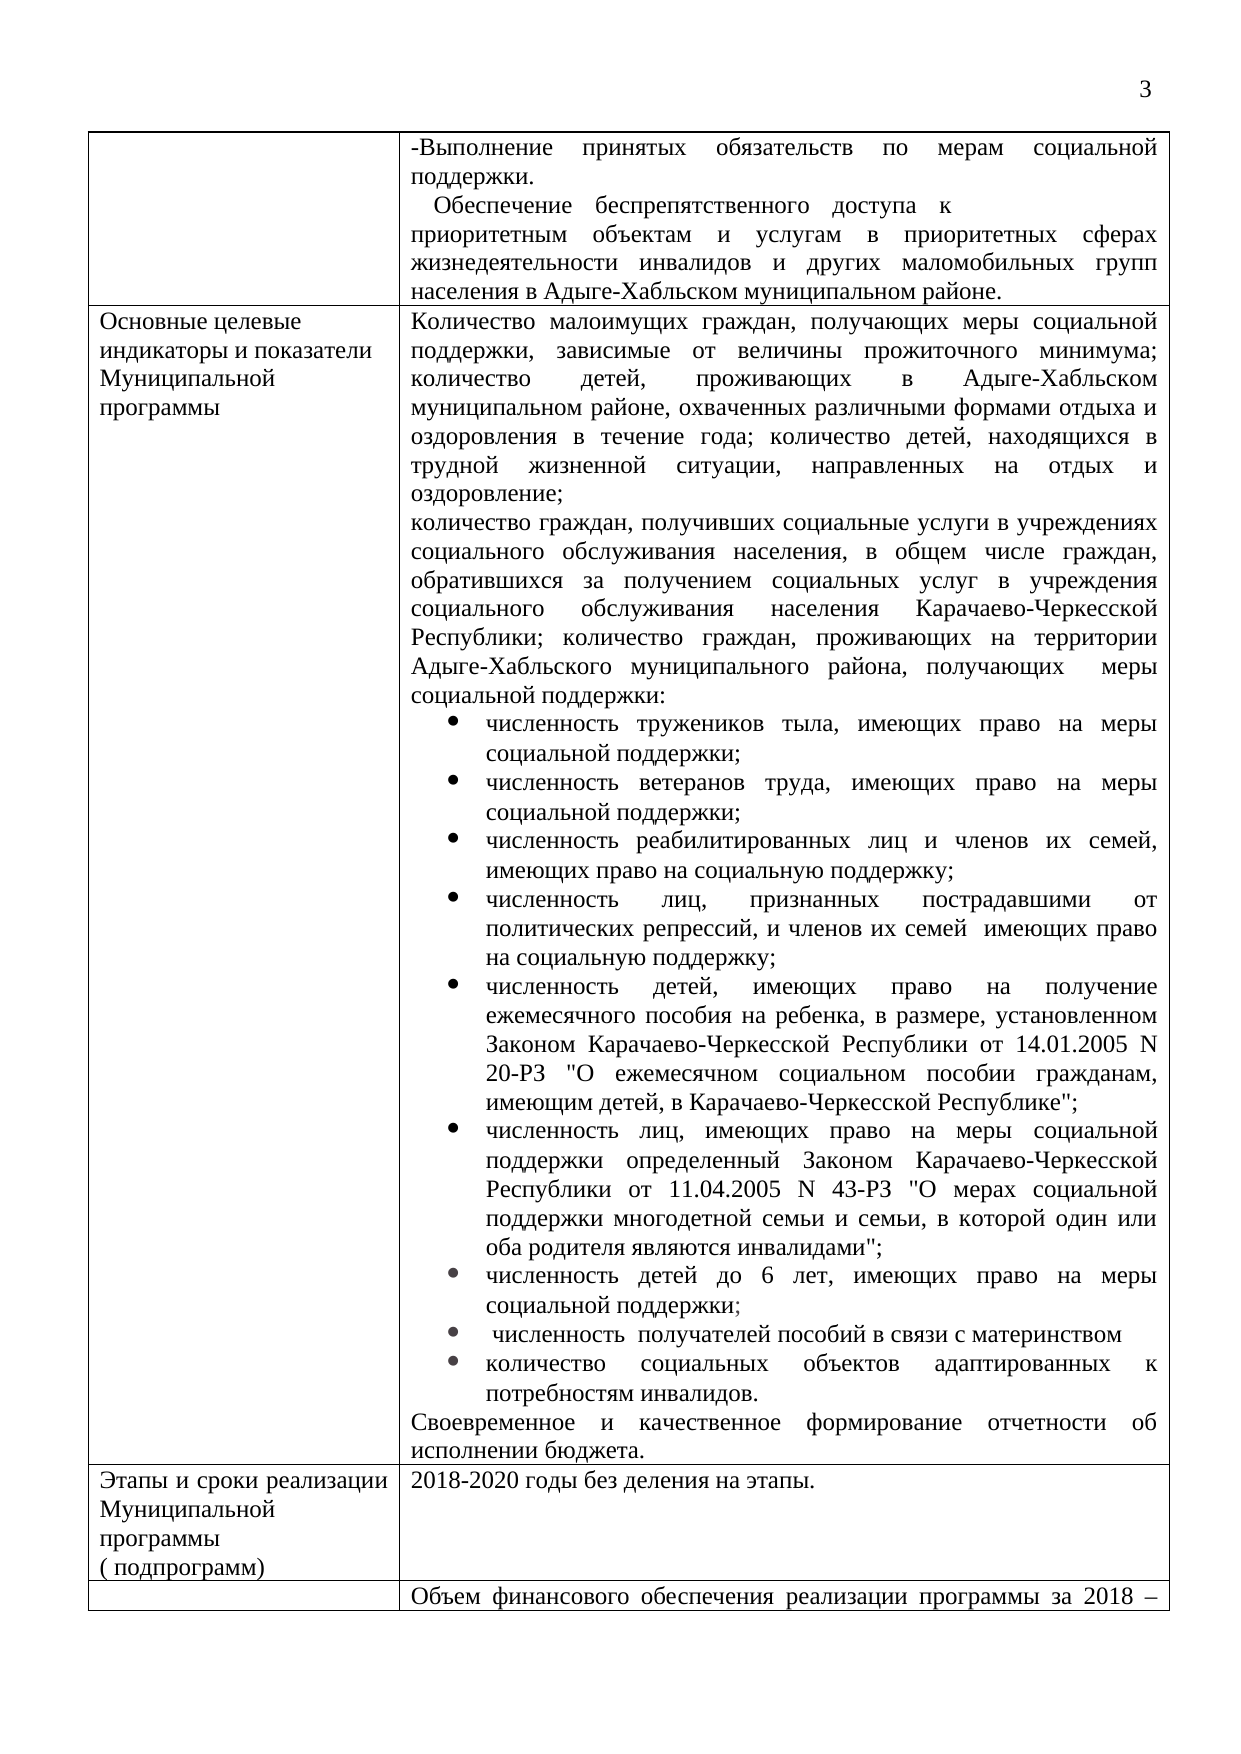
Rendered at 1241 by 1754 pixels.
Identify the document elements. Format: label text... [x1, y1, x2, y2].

table_cell 2018-2020 годы без деления на этапы. [400, 1465, 1169, 1580]
table_cell Количество малоимущих граждан, получающих меры социальной поддержки, зависимые от величины прожиточного минимума; количество детей, проживающих в Адыге-Хабльском муниципальном районе, охваченных различными формами отдыха и оздоровления в течение года; количество детей, находящихся в трудной жизненной ситуации, направленных на отдых и оздоровление; количество граждан, получивших социальные услуги в учреждениях социального обслуживания населения, в общем числе граждан, обратившихся за получением социальных услуг в учреждения социального обслуживания населения Карачаево-Черкесской Республики; количество граждан, проживающих на территории Адыге-Хабльского муниципального района, получающих меры социальной поддержки: численность тружеников тыла, имеющих право на меры социальной поддержки; численность ветеранов труда, имеющих право на меры социальной поддержки; численность реабилитированных лиц и членов их семей, имеющих право на социальную поддержку; численность лиц, признанных пострадавшими от политических репрессий, и членов их семей имеющих право на социальную поддержку; численность детей, имеющих право на получение ежемесячного пособия на ребенка, в размере, установленном Законом Карачаево-Черкесской Республики от 14.01.2005 N 20-РЗ "О ежемесячном социальном пособии гражданам, имеющим детей, в Карачаево-Черкесской Республике"; численность лиц, имеющих право на меры социальной поддержки определенный Законом Карачаево-Черкесской Республики от 11.04.2005 N 43-РЗ "О мерах социальной поддержки многодетной семьи и семьи, в которой один или оба родителя являются инвалидами"; численность детей до 6 лет, имеющих право на меры социальной поддержки; численность получателей пособий в связи с материнством количество социальных объектов адаптированных к потребностям инвалидов. Своевременное и качественное формирование отчетности об исполнении бюджета. [400, 306, 1169, 1464]
table_cell Основные целевые индикаторы и показатели Муниципальной программы [89, 306, 399, 1464]
table_cell Этапы и сроки реализации Муниципальной программы ( подпрограмм) [89, 1465, 399, 1580]
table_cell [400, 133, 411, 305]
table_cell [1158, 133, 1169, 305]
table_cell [89, 1581, 399, 1610]
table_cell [89, 133, 399, 305]
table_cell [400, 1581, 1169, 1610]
